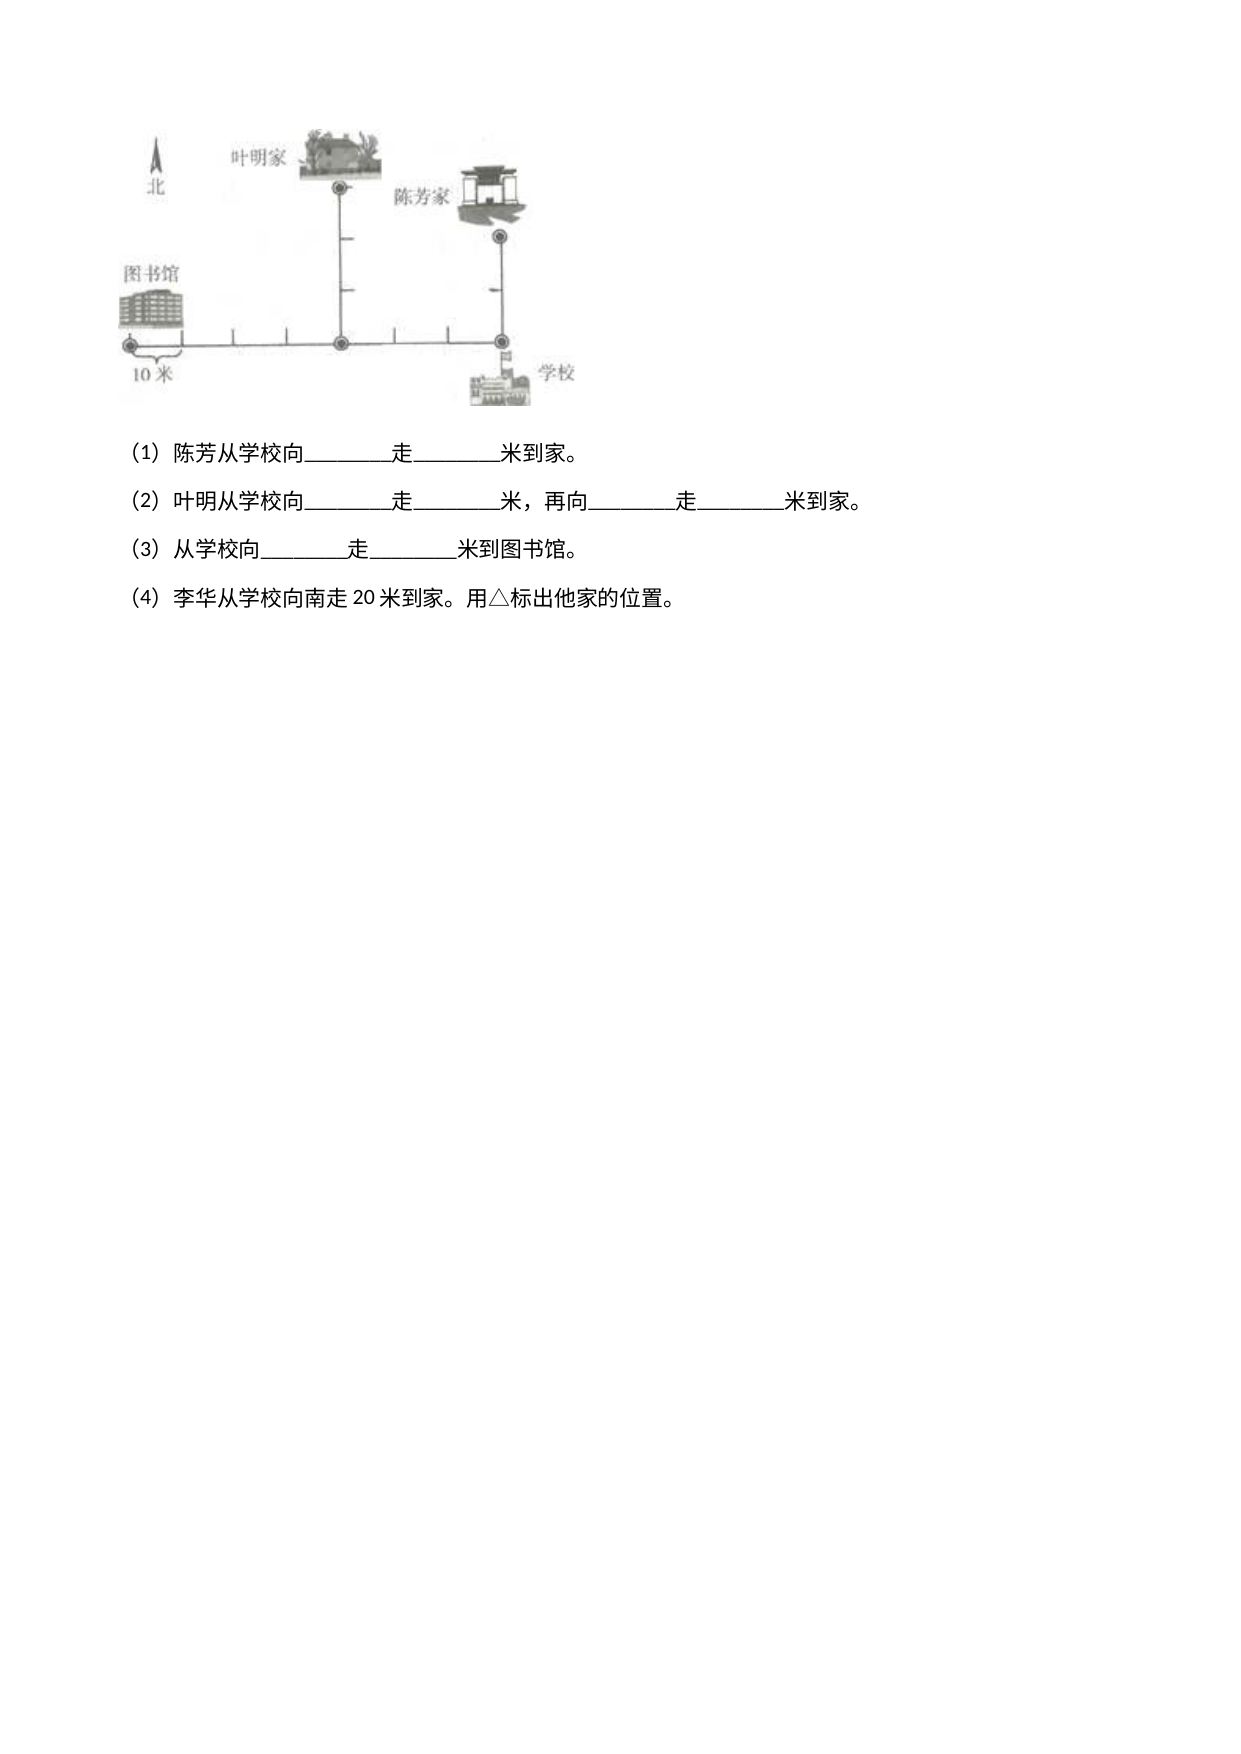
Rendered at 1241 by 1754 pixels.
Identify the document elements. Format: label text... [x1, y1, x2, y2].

picture [118, 129, 575, 406]
text （3）从学校向________走________米到图书馆。 [118, 532, 1122, 564]
text （4）李华从学校向南走20米到家。用△标出他家的位置。 [118, 580, 1122, 613]
text （1）陈芳从学校向________走________米到家。 [118, 435, 1122, 468]
text （2）叶明从学校向________走________米，再向________走________米到家。 [118, 484, 1122, 516]
